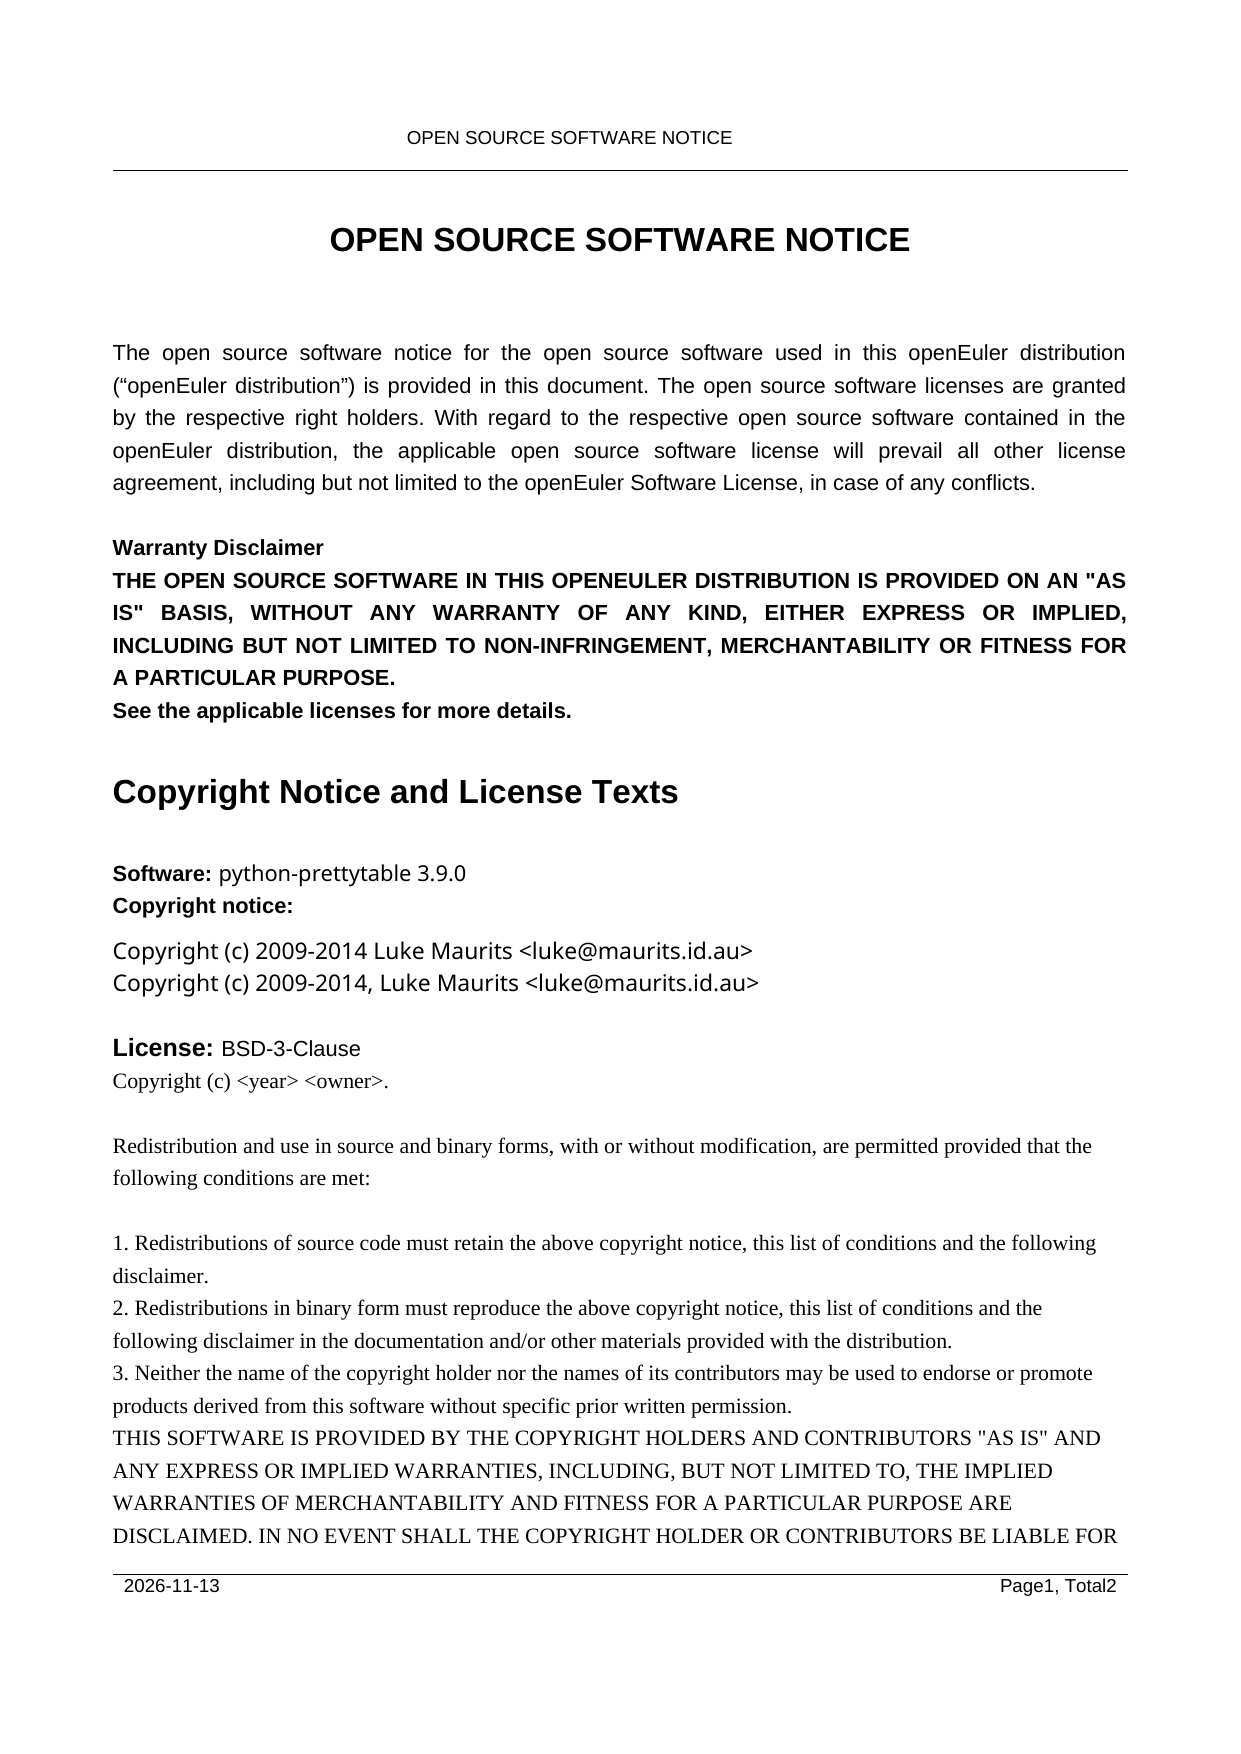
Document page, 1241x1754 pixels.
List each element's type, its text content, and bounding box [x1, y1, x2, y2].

text Copyright notice: [112, 889, 1128, 921]
text Warranty Disclaimer [112, 531, 1128, 564]
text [112, 1064, 1128, 1551]
text The open source software notice for the open source software used in this openEuler distribution (“openEuler distribution”) is provided in this document. The open source software licenses are granted by the respective right holders. With regard to the respective open source software contained in the openEuler distribution, the applicable open source software license will prevail all other license agreement, including but not limited to the openEuler Software License, in case of any conflicts. [112, 336, 1128, 499]
title Software: python-prettytable 3.9.0 [112, 856, 1128, 889]
text License: BSD-3-Clause [112, 1031, 1128, 1064]
text Copyright Notice and License Texts [112, 759, 1128, 824]
text OPEN SOURCE SOFTWARE NOTICE [112, 206, 1128, 271]
text Copyright (c) 2009-2014 Luke Maurits <luke@maurits.id.au> Copyright (c) 2009-2014, Luke Maurits <luke@maurits.id.au> [112, 934, 1128, 1031]
text THE OPEN SOURCE SOFTWARE IN THIS OPENEULER DISTRIBUTION IS PROVIDED ON AN "AS IS" BASIS, WITHOUT ANY WARRANTY OF ANY KIND, EITHER EXPRESS OR IMPLIED, INCLUDING BUT NOT LIMITED TO NON-INFRINGEMENT, MERCHANTABILITY OR FITNESS FOR A PARTICULAR PURPOSE. See the applicable licenses for more details. [112, 564, 1128, 726]
